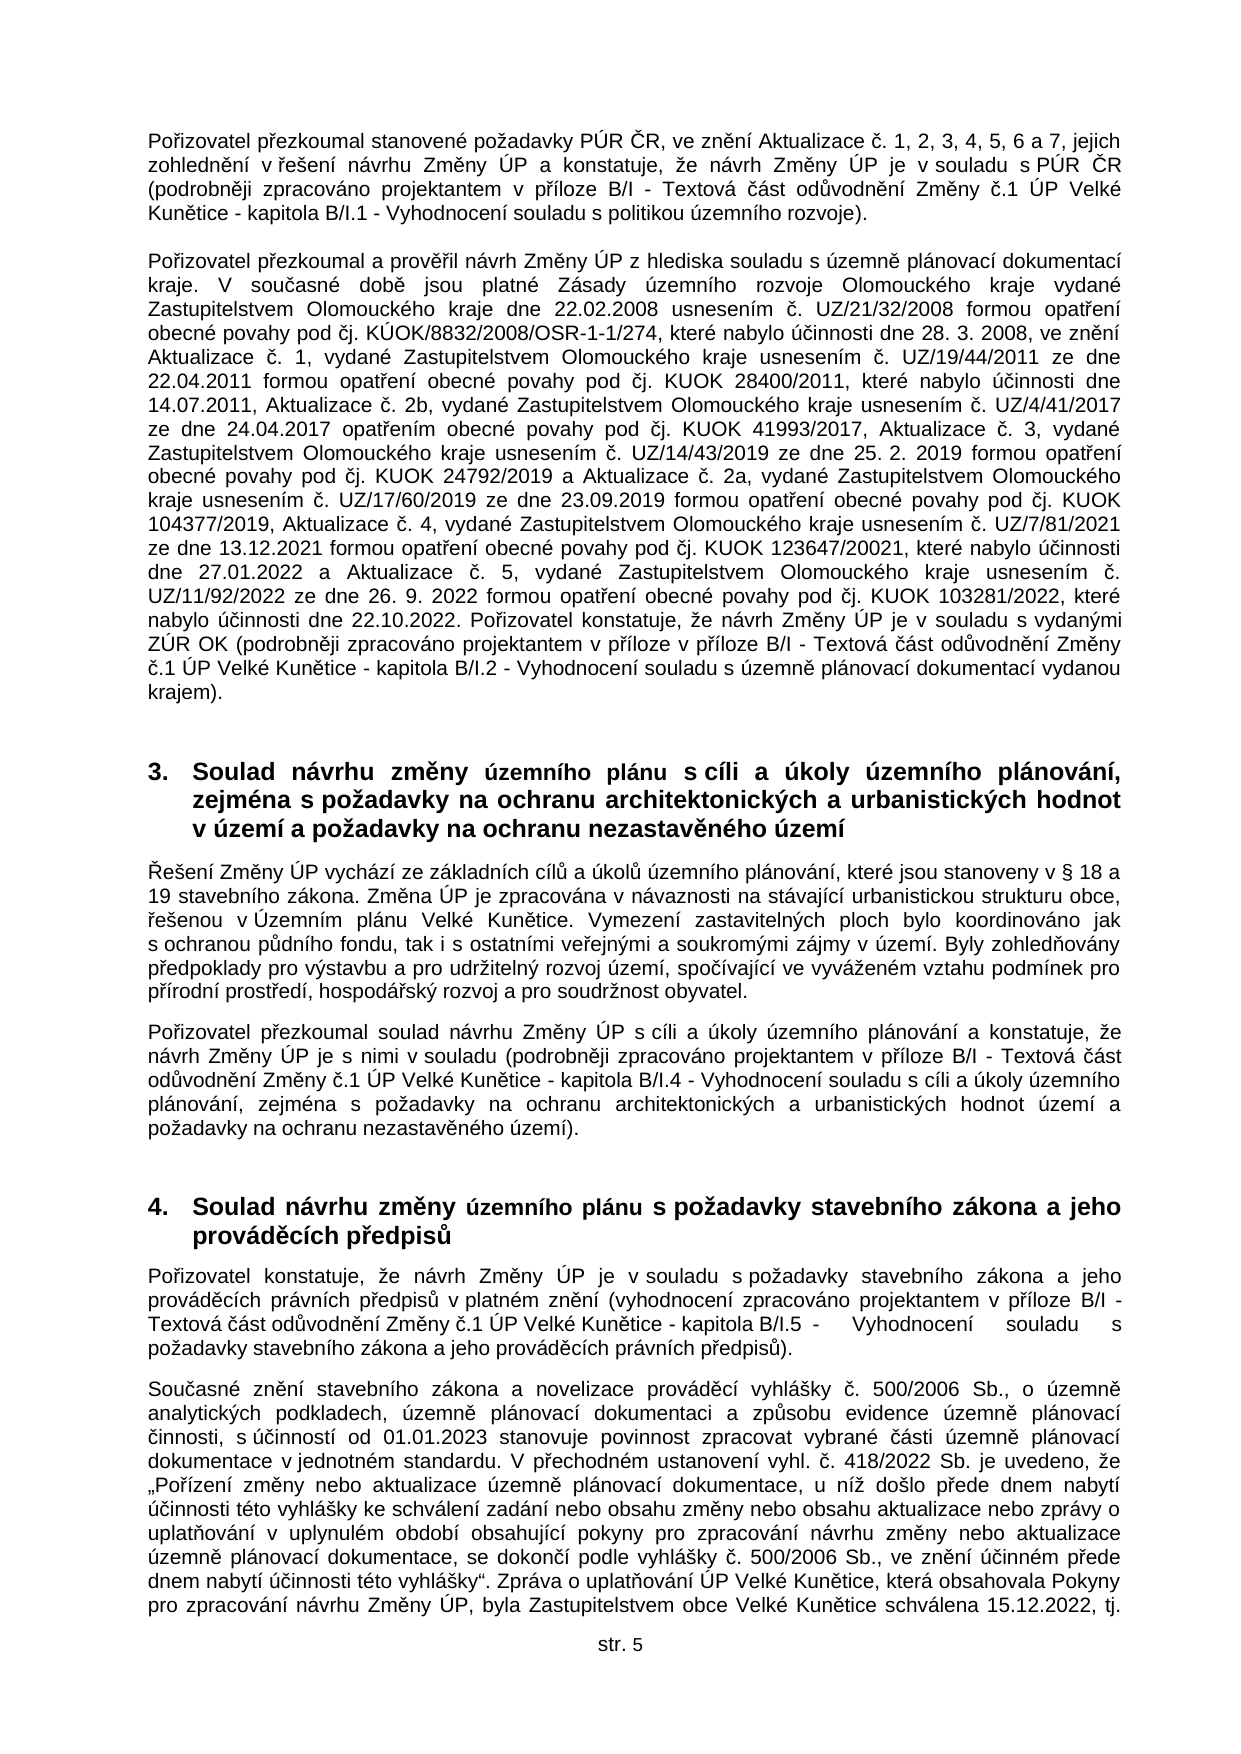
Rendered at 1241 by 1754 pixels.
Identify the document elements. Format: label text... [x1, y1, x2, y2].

text 4. Soulad návrhu změny územního plánu s požadavky stavebního zákona a jeho prováděcích předpisů [148, 1192, 1122, 1250]
text Pořizovatel konstatuje, že návrh Změny ÚP je v souladu s požadavky stavebního zákona a jeho prováděcích právních předpisů v platném znění (vyhodnocení zpracováno projektantem v příloze B/I - Textová část odůvodnění Změny č.1 ÚP Velké Kunětice - kapitola B/I.5 - Vyhodnocení souladu s požadavky stavebního zákona a jeho prováděcích právních předpisů). [148, 1264, 1122, 1360]
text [148, 1377, 1122, 1616]
text 3. Soulad návrhu změny územního plánu s cíli a úkoly územního plánování, zejména s požadavky na ochranu architektonických a urbanistických hodnot v území a požadavky na ochranu nezastavěného území [148, 757, 1122, 843]
text Pořizovatel přezkoumal stanovené požadavky PÚR ČR, ve znění Aktualizace č. 1, 2, 3, 4, 5, 6 a 7, jejich zohlednění v řešení návrhu Změny ÚP a konstatuje, že návrh Změny ÚP je v souladu s PÚR ČR (podrobněji zpracováno projektantem v příloze B/I - Textová část odůvodnění Změny č.1 ÚP Velké Kunětice - kapitola B/I.1 - Vyhodnocení souladu s politikou územního rozvoje). [148, 129, 1122, 225]
text Pořizovatel přezkoumal a prověřil návrh Změny ÚP z hlediska souladu s územně plánovací dokumentací kraje. V současné době jsou platné Zásady územního rozvoje Olomouckého kraje vydané Zastupitelstvem Olomouckého kraje dne 22.02.2008 usnesením č. UZ/21/32/2008 formou opatření obecné povahy pod čj. KÚOK/8832/2008/OSR-1-1/274, které nabylo účinnosti dne 28. 3. 2008, ve znění Aktualizace č. 1, vydané Zastupitelstvem Olomouckého kraje usnesením č. UZ/19/44/2011 ze dne 22.04.2011 formou opatření obecné povahy pod čj. KUOK 28400/2011, které nabylo účinnosti dne 14.07.2011, Aktualizace č. 2b, vydané Zastupitelstvem Olomouckého kraje usnesením č. UZ/4/41/2017 ze dne 24.04.2017 opatřením obecné povahy pod čj. KUOK 41993/2017, Aktualizace č. 3, vydané Zastupitelstvem Olomouckého kraje usnesením č. UZ/14/43/2019 ze dne 25. 2. 2019 formou opatření obecné povahy pod čj. KUOK 24792/2019 a Aktualizace č. 2a, vydané Zastupitelstvem Olomouckého kraje usnesením č. UZ/17/60/2019 ze dne 23.09.2019 formou opatření obecné povahy pod čj. KUOK 104377/2019, Aktualizace č. 4, vydané Zastupitelstvem Olomouckého kraje usnesením č. UZ/7/81/2021 ze dne 13.12.2021 formou opatření obecné povahy pod čj. KUOK 123647/20021, které nabylo účinnosti dne 27.01.2022 a Aktualizace č. 5, vydané Zastupitelstvem Olomouckého kraje usnesením č. UZ/11/92/2022 ze dne 26. 9. 2022 formou opatření obecné povahy pod čj. KUOK 103281/2022, které nabylo účinnosti dne 22.10.2022. Pořizovatel konstatuje, že návrh Změny ÚP je v souladu s vydanými ZÚR OK (podrobněji zpracováno projektantem v příloze v příloze B/I - Textová část odůvodnění Změny č.1 ÚP Velké Kunětice - kapitola B/I.2 - Vyhodnocení souladu s územně plánovací dokumentací vydanou krajem). [148, 249, 1122, 704]
text Pořizovatel přezkoumal soulad návrhu Změny ÚP s cíli a úkoly územního plánování a konstatuje, že návrh Změny ÚP je s nimi v souladu (podrobněji zpracováno projektantem v příloze B/I - Textová část odůvodnění Změny č.1 ÚP Velké Kunětice - kapitola B/I.4 - Vyhodnocení souladu s cíli a úkoly územního plánování, zejména s požadavky na ochranu architektonických a urbanistických hodnot území a požadavky na ochranu nezastavěného území). [148, 1020, 1122, 1140]
text Řešení Změny ÚP vychází ze základních cílů a úkolů územního plánování, které jsou stanoveny v § 18 a 19 stavebního zákona. Změna ÚP je zpracována v návaznosti na stávající urbanistickou strukturu obce, řešenou v Územním plánu Velké Kunětice. Vymezení zastavitelných ploch bylo koordinováno jak s ochranou půdního fondu, tak i s ostatními veřejnými a soukromými zájmy v území. Byly zohledňovány předpoklady pro výstavbu a pro udržitelný rozvoj území, spočívající ve vyváženém vztahu podmínek pro přírodní prostředí, hospodářský rozvoj a pro soudržnost obyvatel. [148, 859, 1122, 1003]
